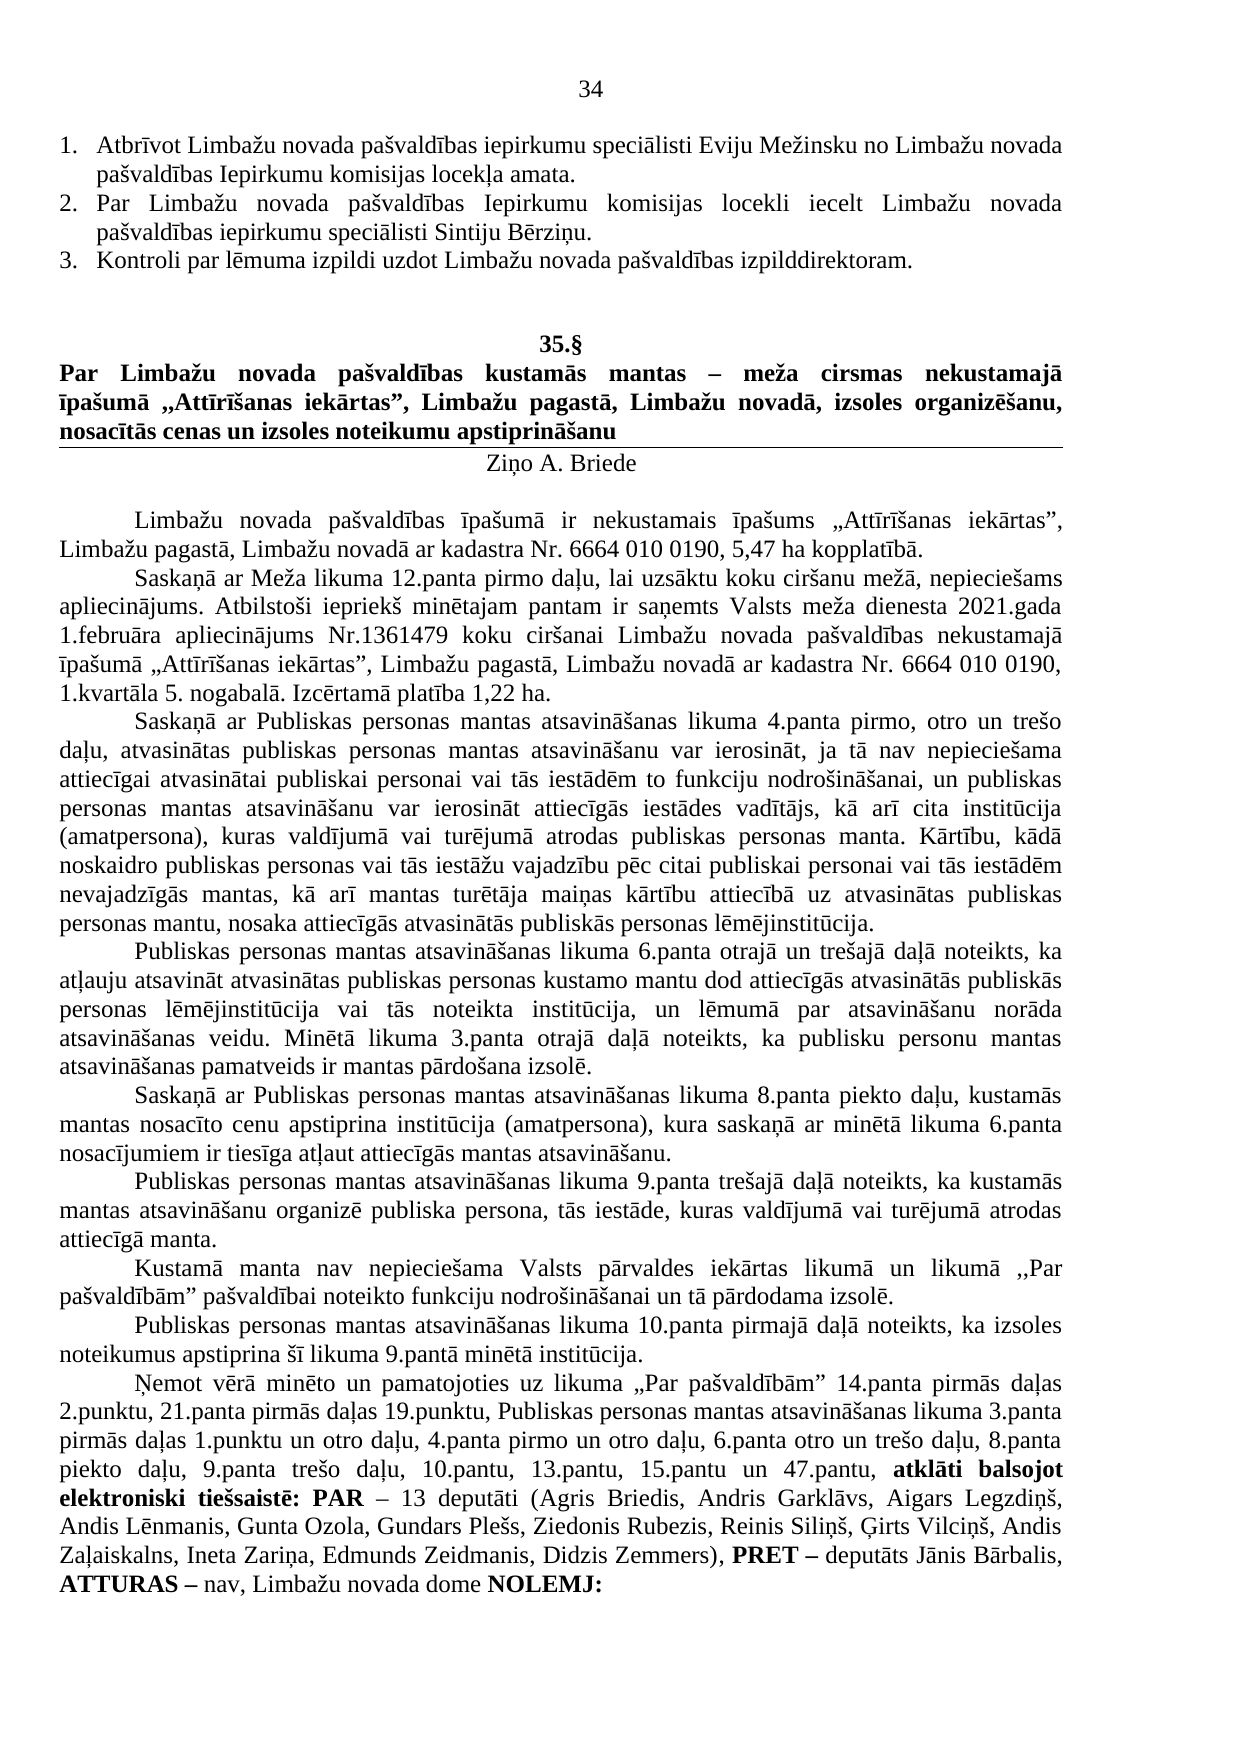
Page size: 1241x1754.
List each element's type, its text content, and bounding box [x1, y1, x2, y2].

text Saskaņā ar Publiskas personas mantas atsavināšanas likuma 8.panta piekto daļu, kustamās mantas nosacīto cenu apstiprina institūcija (amatpersona), kura saskaņā ar minētā likuma 6.panta nosacījumiem ir tiesīga atļaut attiecīgās mantas atsavināšanu. [59, 1080, 1063, 1166]
text Publiskas personas mantas atsavināšanas likuma 9.panta trešajā daļā noteikts, ka kustamās mantas atsavināšanu organizē publiska persona, tās iestāde, kuras valdījumā vai turējumā atrodas attiecīgā manta. [59, 1166, 1063, 1253]
list Kontroli par lēmuma izpildi uzdot Limbažu novada pašvaldības izpilddirektoram. [59, 246, 1063, 274]
text Publiskas personas mantas atsavināšanas likuma 10.panta pirmajā daļā noteikts, ka izsoles noteikumus apstiprina šī likuma 9.pantā minētā institūcija. [59, 1310, 1063, 1368]
text Ziņo A. Briede [59, 448, 1063, 476]
text 35.§ [59, 329, 1063, 358]
text Kustamā manta nav nepieciešama Valsts pārvaldes iekārtas likumā un likumā ,,Par pašvaldībām” pašvaldībai noteikto funkciju nodrošināšanai un tā pārdodama izsolē. [59, 1253, 1063, 1310]
text Saskaņā ar Meža likuma 12.panta pirmo daļu, lai uzsāktu koku ciršanu mežā, nepieciešams apliecinājums. Atbilstoši iepriekš minētajam pantam ir saņemts Valsts meža dienesta 2021.gada 1.februāra apliecinājums Nr.1361479 koku ciršanai Limbažu novada pašvaldības nekustamajā īpašumā „Attīrīšanas iekārtas”, Limbažu pagastā, Limbažu novadā ar kadastra Nr. 6664 010 0190, 1.kvartāla 5. nogabalā. Izcērtamā platība 1,22 ha. [59, 563, 1063, 706]
list Par Limbažu novada pašvaldības Iepirkumu komisijas locekli iecelt Limbažu novada pašvaldības iepirkumu speciālisti Sintiju Bērziņu. [59, 188, 1063, 246]
text Limbažu novada pašvaldības īpašumā ir nekustamais īpašums „Attīrīšanas iekārtas”, Limbažu pagastā, Limbažu novadā ar kadastra Nr. 6664 010 0190, 5,47 ha kopplatībā. [59, 505, 1063, 563]
text Par Limbažu novada pašvaldības kustamās mantas – meža cirsmas nekustamajā īpašumā ,,Attīrīšanas iekārtas”, Limbažu pagastā, Limbažu novadā, izsoles organizēšanu, nosacītās cenas un izsoles noteikumu apstiprināšanu [59, 358, 1063, 447]
text Ņemot vērā minēto un pamatojoties uz likuma „Par pašvaldībām” 14.panta pirmās daļas 2.punktu, 21.panta pirmās daļas 19.punktu, Publiskas personas mantas atsavināšanas likuma 3.panta pirmās daļas 1.punktu un otro daļu, 4.panta pirmo un otro daļu, 6.panta otro un trešo daļu, 8.panta piekto daļu, 9.panta trešo daļu, 10.pantu, 13.pantu, 15.pantu un 47.pantu, atklāti balsojot elektroniski tiešsaistē: PAR – 13 deputāti (Agris Briedis, Andris Garklāvs, Aigars Legzdiņš, Andis Lēnmanis, Gunta Ozola, Gundars Plešs, Ziedonis Rubezis, Reinis Siliņš, Ģirts Vilciņš, Andis Zaļaiskalns, Ineta Zariņa, Edmunds Zeidmanis, Didzis Zemmers), PRET – deputāts Jānis Bārbalis, ATTURAS – nav, Limbažu novada dome NOLEMJ: [59, 1368, 1063, 1598]
list Atbrīvot Limbažu novada pašvaldības iepirkumu speciālisti Eviju Mežinsku no Limbažu novada pašvaldības Iepirkumu komisijas locekļa amata. [59, 131, 1063, 188]
text Saskaņā ar Publiskas personas mantas atsavināšanas likuma 4.panta pirmo, otro un trešo daļu, atvasinātas publiskas personas mantas atsavināšanu var ierosināt, ja tā nav nepieciešama attiecīgai atvasinātai publiskai personai vai tās iestādēm to funkciju nodrošināšanai, un publiskas personas mantas atsavināšanu var ierosināt attiecīgās iestādes vadītājs, kā arī cita institūcija (amatpersona), kuras valdījumā vai turējumā atrodas publiskas personas manta. Kārtību, kādā noskaidro publiskas personas vai tās iestāžu vajadzību pēc citai publiskai personai vai tās iestādēm nevajadzīgās mantas, kā arī mantas turētāja maiņas kārtību attiecībā uz atvasinātas publiskas personas mantu, nosaka attiecīgās atvasinātās publiskās personas lēmējinstitūcija. [59, 706, 1063, 936]
text Publiskas personas mantas atsavināšanas likuma 6.panta otrajā un trešajā daļā noteikts, ka atļauju atsavināt atvasinātas publiskas personas kustamo mantu dod attiecīgās atvasinātās publiskās personas lēmējinstitūcija vai tās noteikta institūcija, un lēmumā par atsavināšanu norāda atsavināšanas veidu. Minētā likuma 3.panta otrajā daļā noteikts, ka publisku personu mantas atsavināšanas pamatveids ir mantas pārdošana izsolē. [59, 936, 1063, 1080]
